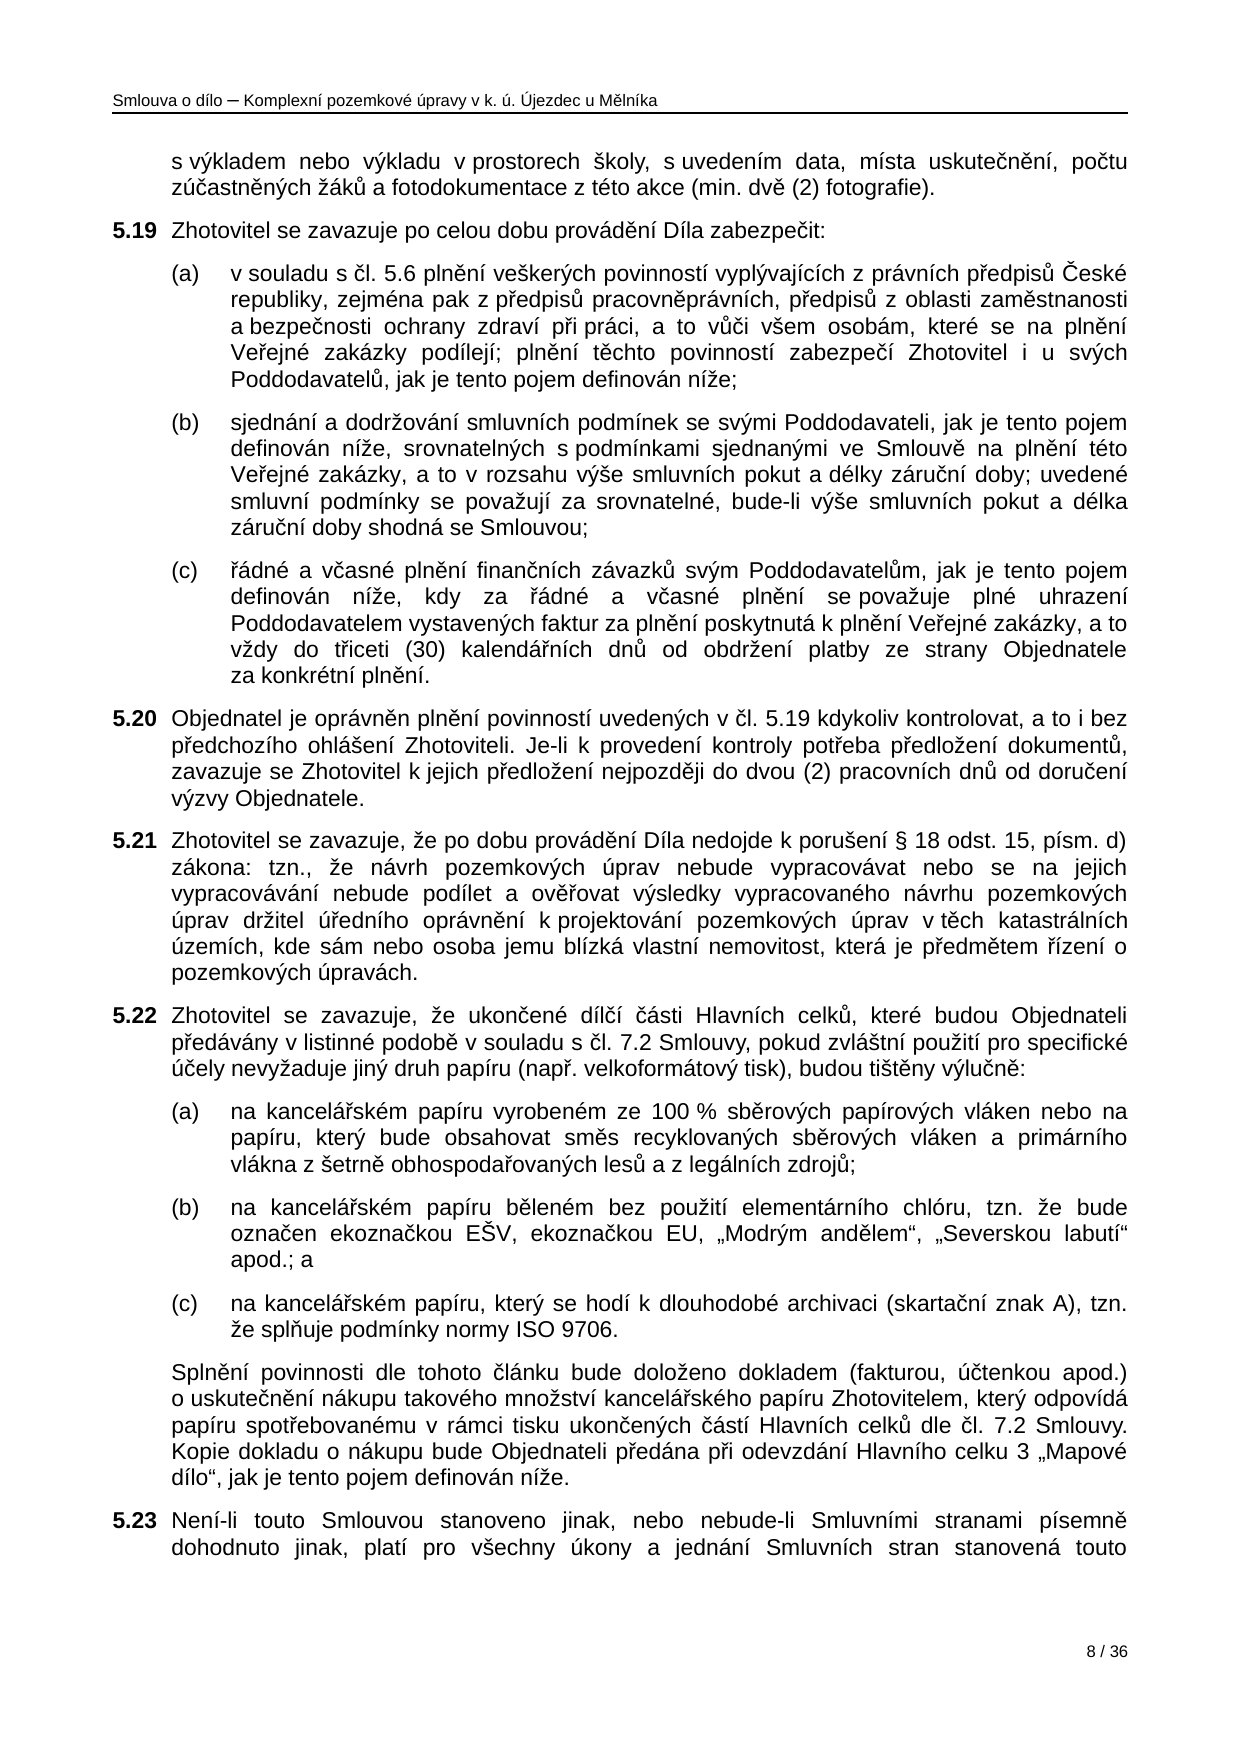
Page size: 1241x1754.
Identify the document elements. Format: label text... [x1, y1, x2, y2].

list na kancelářském papíru vyrobeném ze 100 % sběrových papírových vláken nebo na papíru, který bude obsahovat směs recyklovaných sběrových vláken a primárního vlákna z šetrně obhospodařovaných lesů a z legálních zdrojů; [171, 1098, 1128, 1177]
text Zhotovitel se zavazuje, že po dobu provádění Díla nedojde k porušení § 18 odst. 15, písm. d) zákona: tzn., že návrh pozemkových úprav nebude vypracovávat nebo se na jejich vypracovávání nebude podílet a ověřovat výsledky vypracovaného návrhu pozemkových úprav držitel úředního oprávnění k projektování pozemkových úprav v těch katastrálních územích, kde sám nebo osoba jemu blízká vlastní nemovitost, která je předmětem řízení o pozemkových úpravách. [112, 827, 1128, 986]
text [112, 1507, 1128, 1560]
text Objednatel je oprávněn plnění povinností uvedených v čl. 5.19 kdykoliv kontrolovat, a to i bez předchozího ohlášení Zhotoviteli. Je-li k provedení kontroly potřeba předložení dokumentů, zavazuje se Zhotovitel k jejich předložení nejpozději do dvou (2) pracovních dnů od doručení výzvy Objednatele. [112, 705, 1128, 811]
list na kancelářském papíru běleném bez použití elementárního chlóru, tzn. že bude označen ekoznačkou EŠV, ekoznačkou EU, „Modrým andělem“, „Severskou labutí“ apod.; a [171, 1194, 1128, 1273]
list sjednání a dodržování smluvních podmínek se svými Poddodavateli, jak je tento pojem definován níže, srovnatelných s podmínkami sjednanými ve Smlouvě na plnění této Veřejné zakázky, a to v rozsahu výše smluvních pokut a délky záruční doby; uvedené smluvní podmínky se považují za srovnatelné, bude-li výše smluvních pokut a délka záruční doby shodná se Smlouvou; [171, 408, 1128, 540]
text Zhotovitel se zavazuje, že ukončené dílčí části Hlavních celků, které budou Objednateli předávány v listinné podobě v souladu s čl. 7.2 Smlouvy, pokud zvláštní použití pro specifické účely nevyžaduje jiný druh papíru (např. velkoformátový tisk), budou tištěny výlučně: [112, 1002, 1128, 1081]
text Zhotovitel se zavazuje po celou dobu provádění Díla zabezpečit: [112, 217, 1128, 243]
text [112, 148, 1128, 200]
list na kancelářském papíru, který se hodí k dlouhodobé archivaci (skartační znak A), tzn. že splňuje podmínky normy ISO 9706. [171, 1289, 1128, 1342]
list v souladu s čl. 5.6 plnění veškerých povinností vyplývajících z právních předpisů České republiky, zejména pak z předpisů pracovněprávních, předpisů z oblasti zaměstnanosti a bezpečnosti ochrany zdraví při práci, a to vůči všem osobám, které se na plnění Veřejné zakázky podílejí; plnění těchto povinností zabezpečí Zhotovitel i u svých Poddodavatelů, jak je tento pojem definován níže; [171, 260, 1128, 392]
list řádné a včasné plnění finančních závazků svým Poddodavatelům, jak je tento pojem definován níže, kdy za řádné a včasné plnění se považuje plné uhrazení Poddodavatelem vystavených faktur za plnění poskytnutá k plnění Veřejné zakázky, a to vždy do třiceti (30) kalendářních dnů od obdržení platby ze strany Objednatele za konkrétní plnění. [171, 557, 1128, 689]
list Splnění povinnosti dle tohoto článku bude doloženo dokladem (fakturou, účtenkou apod.) o uskutečnění nákupu takového množství kancelářského papíru Zhotovitelem, který odpovídá papíru spotřebovanému v rámci tisku ukončených částí Hlavních celků dle čl. 7.2 Smlouvy. Kopie dokladu o nákupu bude Objednateli předána při odevzdání Hlavního celku 3 „Mapové dílo“, jak je tento pojem definován níže. [171, 1359, 1128, 1491]
